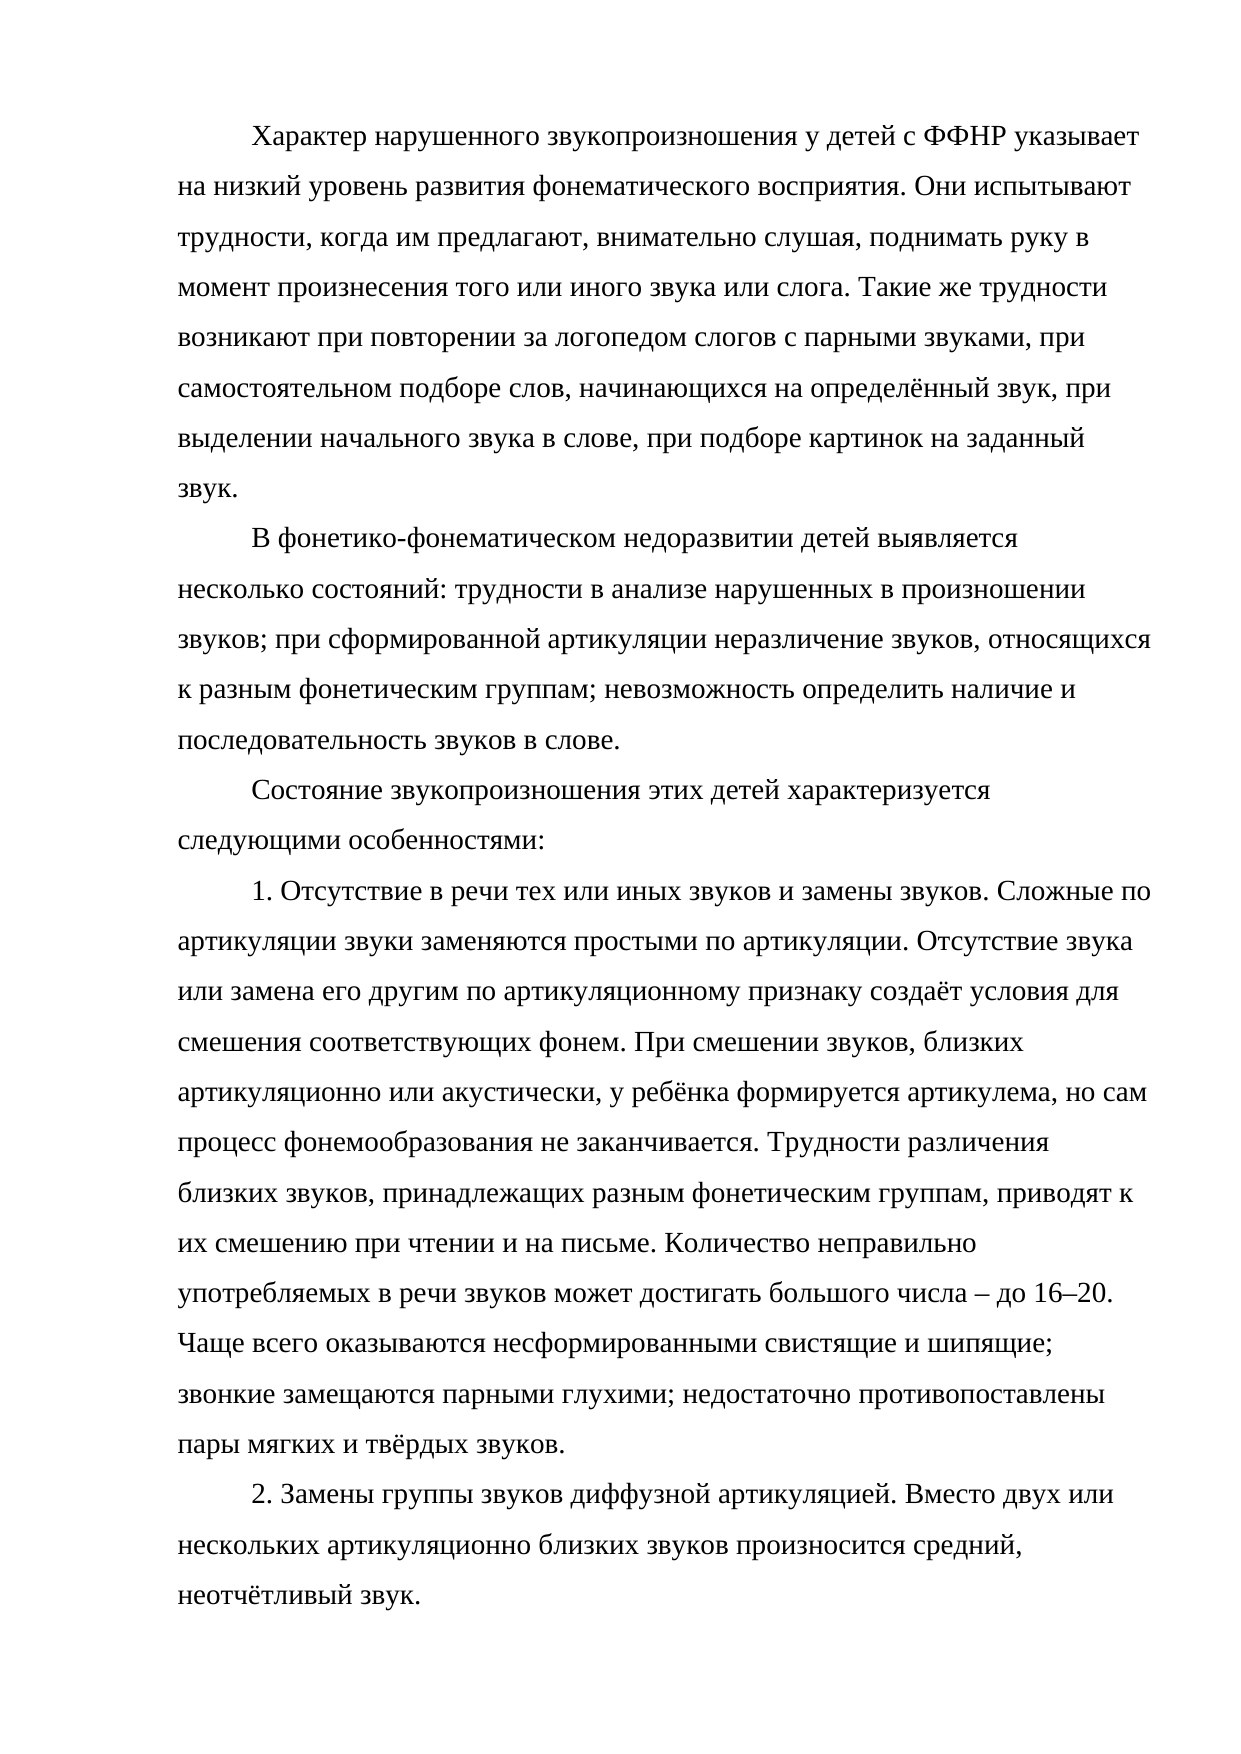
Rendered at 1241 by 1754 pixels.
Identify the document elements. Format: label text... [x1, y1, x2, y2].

text В фонетико-фонематическом недоразвитии детей выявляется несколько состояний: трудности в анализе нарушенных в произношении звуков; при сформированной артикуляции неразличение звуков, относящихся к разным фонетическим группам; невозможность определить наличие и последовательность звуков в слове. [177, 521, 1152, 755]
text Состояние звукопроизношения этих детей характеризуется следующими особенностями: [177, 772, 1152, 856]
text Характер нарушенного звукопроизношения у детей с ФФНР указывает на низкий уровень развития фонематического восприятия. Они испытывают трудности, когда им предлагают, внимательно слушая, поднимать руку в момент произнесения того или иного звука или слога. Такие же трудности возникают при повторении за логопедом слогов с парными звуками, при самостоятельном подборе слов, начинающихся на определённый звук, при выделении начального звука в слове, при подборе картинок на заданный звук. [177, 118, 1152, 504]
text 2. Замены группы звуков диффузной артикуляцией. Вместо двух или нескольких артикуляционно близких звуков произносится средний, неотчётливый звук. [177, 1477, 1152, 1611]
text 1. Отсутствие в речи тех или иных звуков и замены звуков. Сложные по артикуляции звуки заменяются простыми по артикуляции. Отсутствие звука или замена его другим по артикуляционному признаку создаёт условия для смешения соответствующих фонем. При смешении звуков, близких артикуляционно или акустически, у ребёнка формируется артикулема, но сам процесс фонемообразования не заканчивается. Трудности различения близких звуков, принадлежащих разным фонетическим группам, приводят к их смешению при чтении и на письме. Количество не­правильно употребляемых в речи звуков может достигать большого числа – до 16–20. Чаще всего оказываются несформированными свистящие и шипящие; звонкие замещаются парными глухими; недостаточно противопоставлены пары мягких и твёрдых звуков. [177, 873, 1152, 1460]
